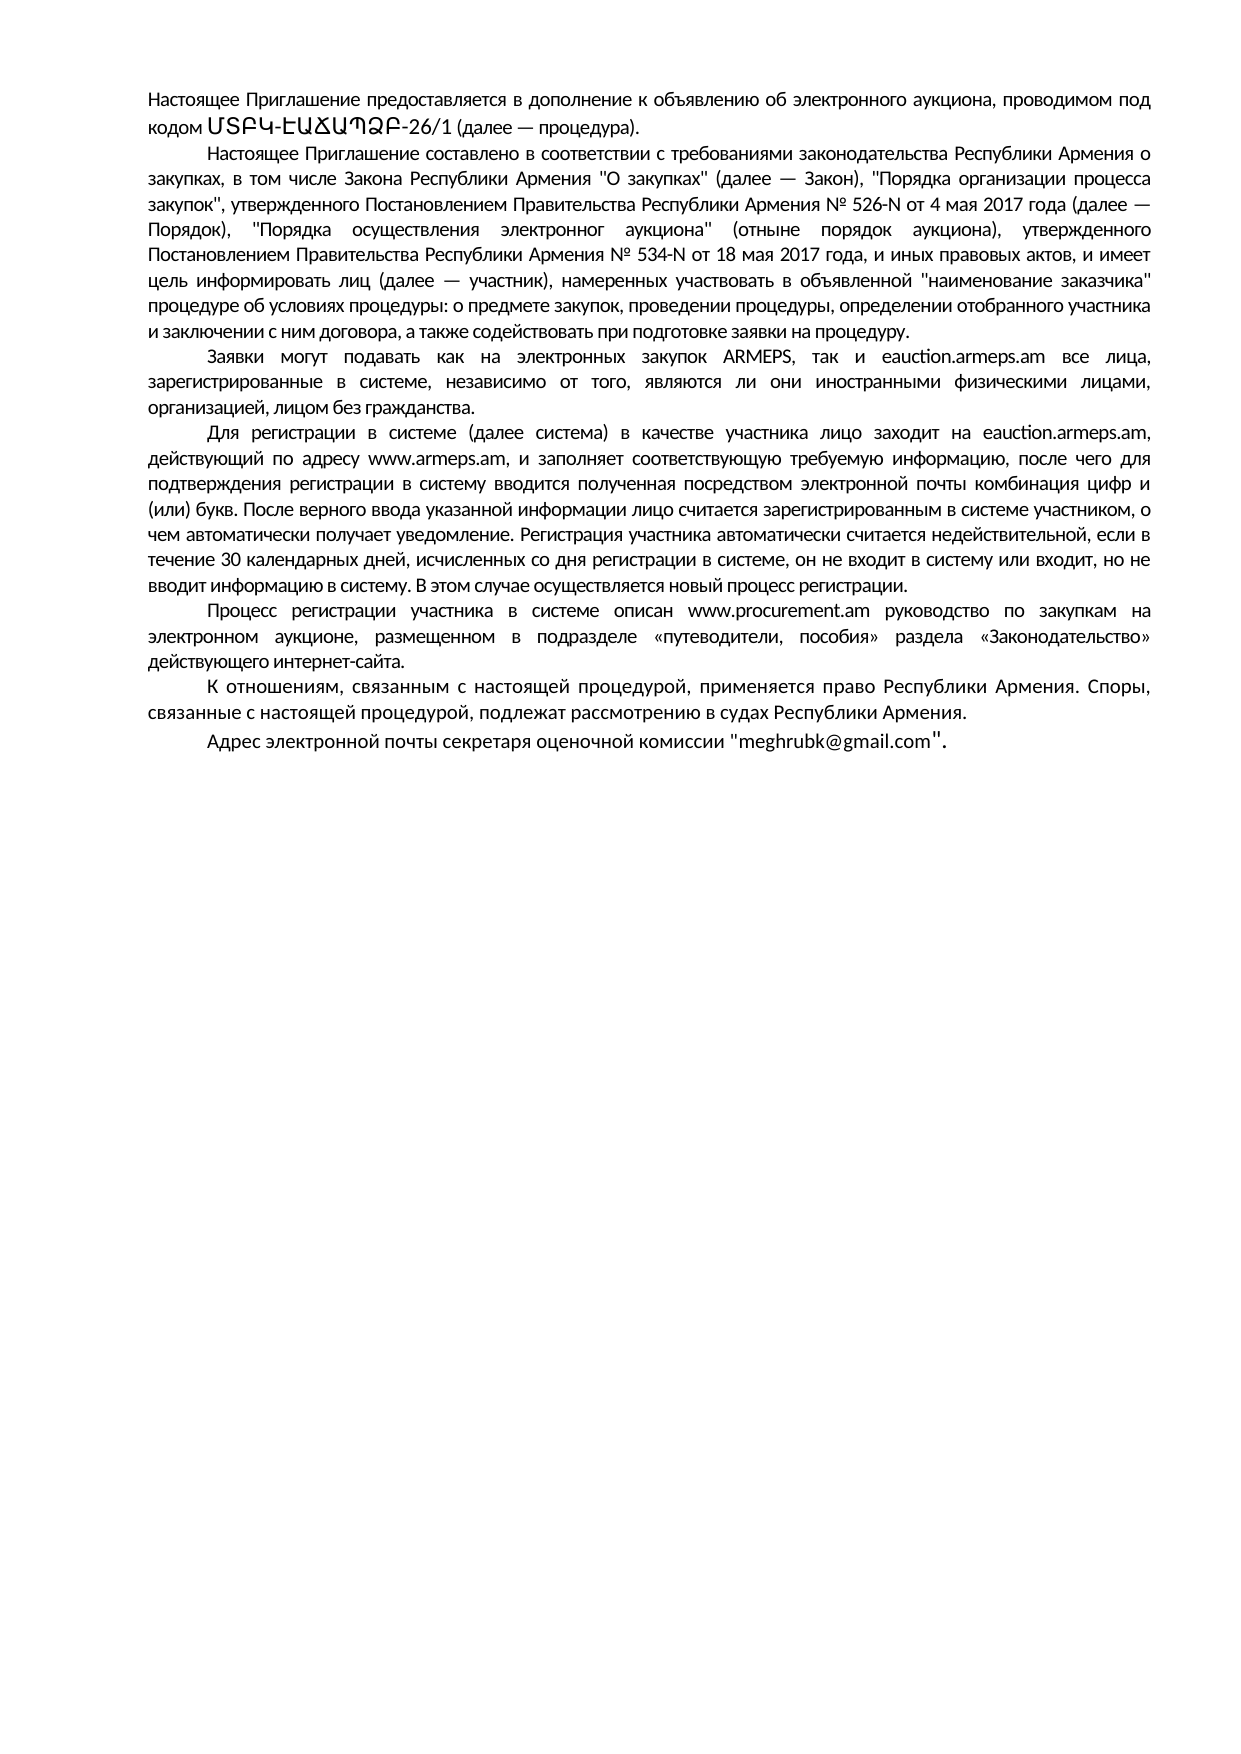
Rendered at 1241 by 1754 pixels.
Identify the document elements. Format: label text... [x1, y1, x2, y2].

text Настоящее Приглашение составлено в соответствии с требованиями законодательства Республики Армения о закупках, в том числе Закона Республики Армения "О закупках" (далее — Закон), "Порядка организации процесса закупок", утвержденного Постановлением Правительства Республики Армения № 526-N от 4 мая 2017 года (далее — Порядок), "Порядка осуществления электронног аукциона" (отныне порядок аукциона), утвержденного Постановлением Правительства Республики Армения № 534-N от 18 мая 2017 года, и иных правовых актов, и имеет цель информировать лиц (далее — участник), намеренных участвовать в объявленной "наименование заказчика" процедуре об условиях процедуры: о предмете закупок, проведении процедуры, определении отобранного участника и заключении с ним договора, а также содействовать при подготовке заявки на процедуру. [148, 140, 1152, 343]
text Настоящее Приглашение предоставляется в дополнение к объявлению об электронного аукциона, проводимом под кодом ՄՏԲԿ-ԷԱՃԱՊՁԲ-26/1 (далее — процедура). [148, 86, 1152, 140]
text Процесс регистрации участника в системе описан www.procurement.am руководство по закупкам на электронном аукционе, размещенном в подразделе «путеводители, пособия» раздела «Законодательство» действующего интернет-сайта. [148, 597, 1152, 674]
text К отношениям, связанным с настоящей процедурой, применяется право Республики Армения. Споры, связанные с настоящей процедурой, подлежат рассмотрению в судах Республики Армения. [148, 674, 1152, 724]
text Для регистрации в системе (далее система) в качестве участника лицо заходит на eauction.armeps.am, действующий по адресу www.armeps.am, и заполняет соответствующую требуемую информацию, после чего для подтверждения регистрации в систему вводится полученная посредством электронной почты комбинация цифр и (или) букв. После верного ввода указанной информации лицо считается зарегистрированным в системе участником, о чем автоматически получает уведомление. Регистрация участника автоматически считается недействительной, если в течение 30 календарных дней, исчисленных со дня регистрации в системе, он не входит в систему или входит, но не вводит информацию в систему. В этом случае осуществляется новый процесс регистрации. [148, 419, 1152, 597]
text Заявки могут подавать как на электронных закупок ARMEPS, так и eauction.armeps.am все лица, зарегистрированные в системе, независимо от того, являются ли они иностранными физическими лицами, организацией, лицом без гражданства. [148, 343, 1152, 419]
text Адрес электронной почты секретаря оценочной комиссии "meghrubk@gmail.com". [148, 724, 1152, 755]
